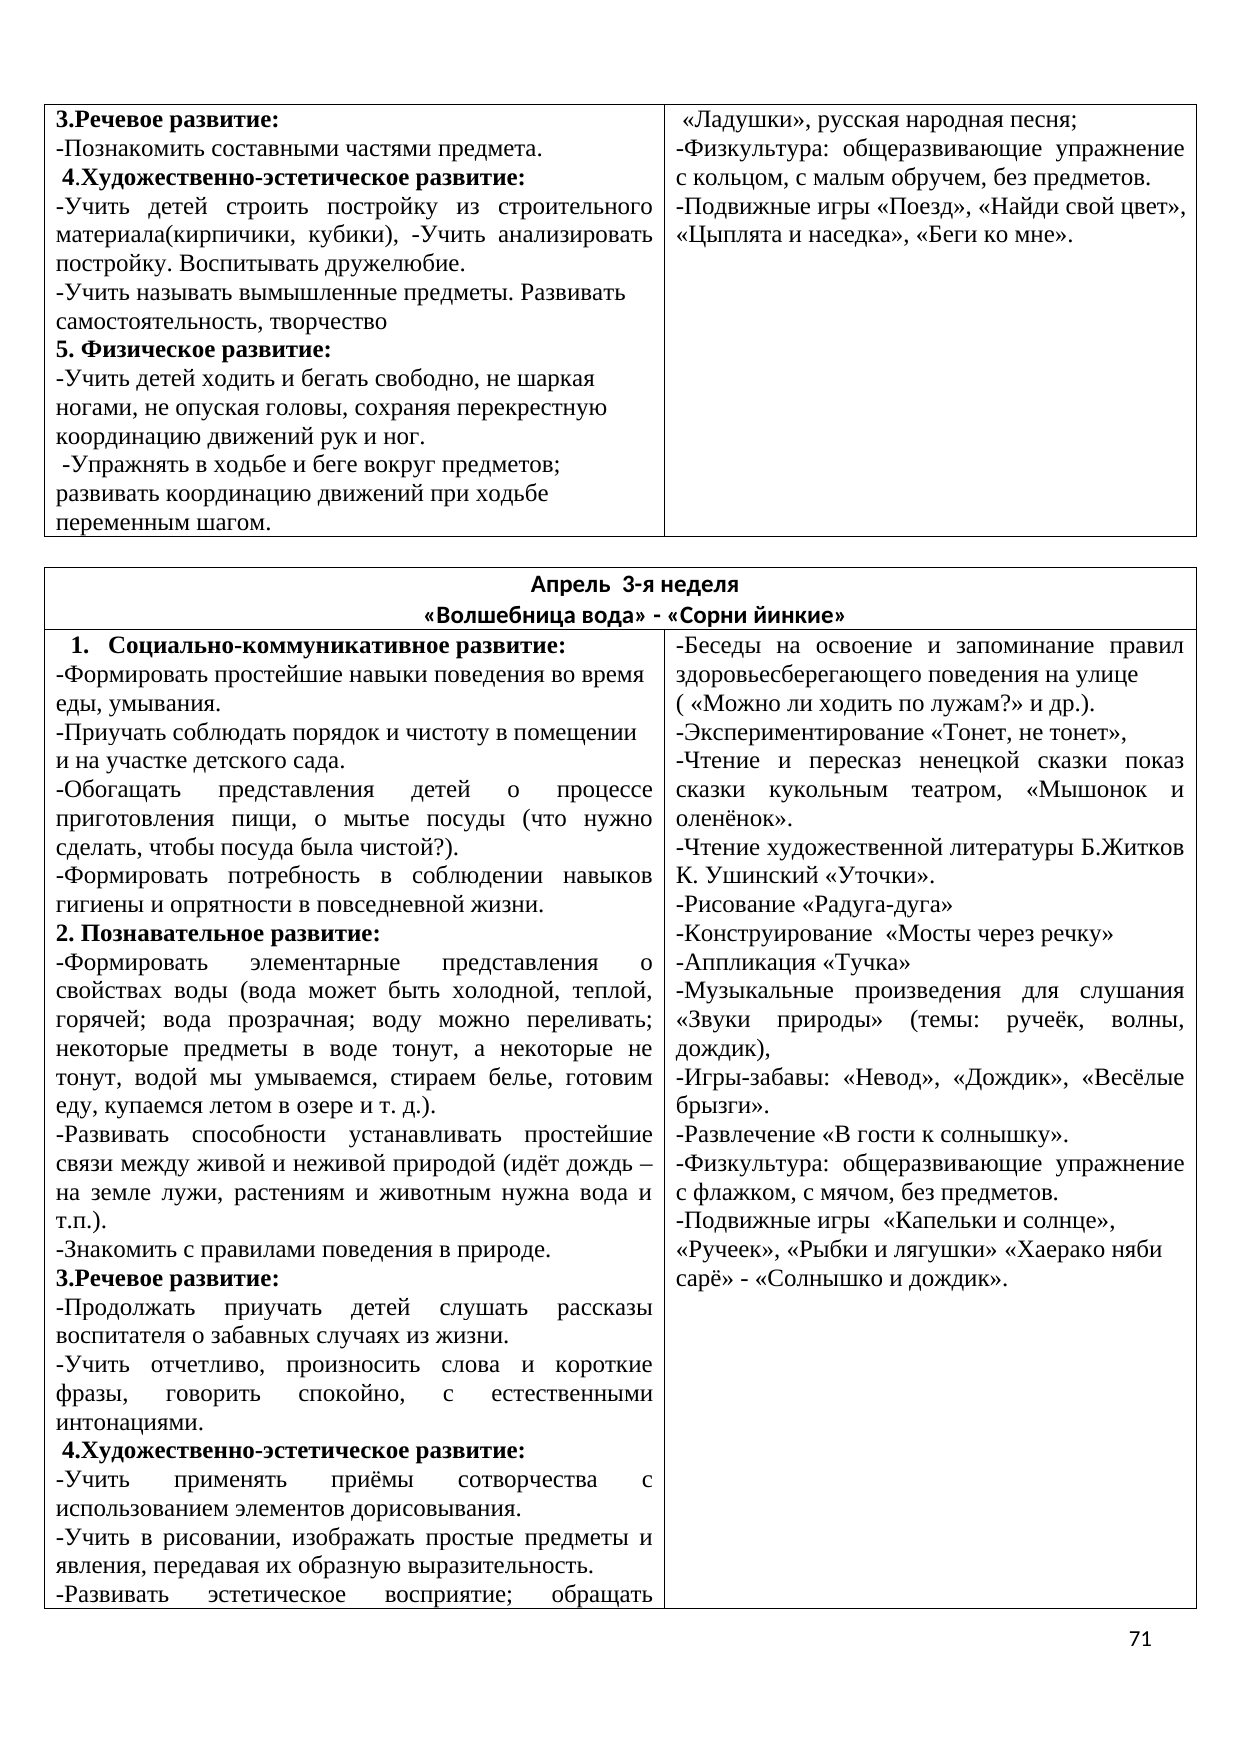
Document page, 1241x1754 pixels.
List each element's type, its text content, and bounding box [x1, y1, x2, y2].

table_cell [45, 105, 664, 536]
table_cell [665, 630, 1196, 1608]
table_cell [45, 630, 664, 1608]
table_header Апрель 3-я неделя «Волшебница вода» - «Сорни йинкие» [45, 568, 1196, 629]
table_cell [665, 105, 1196, 536]
